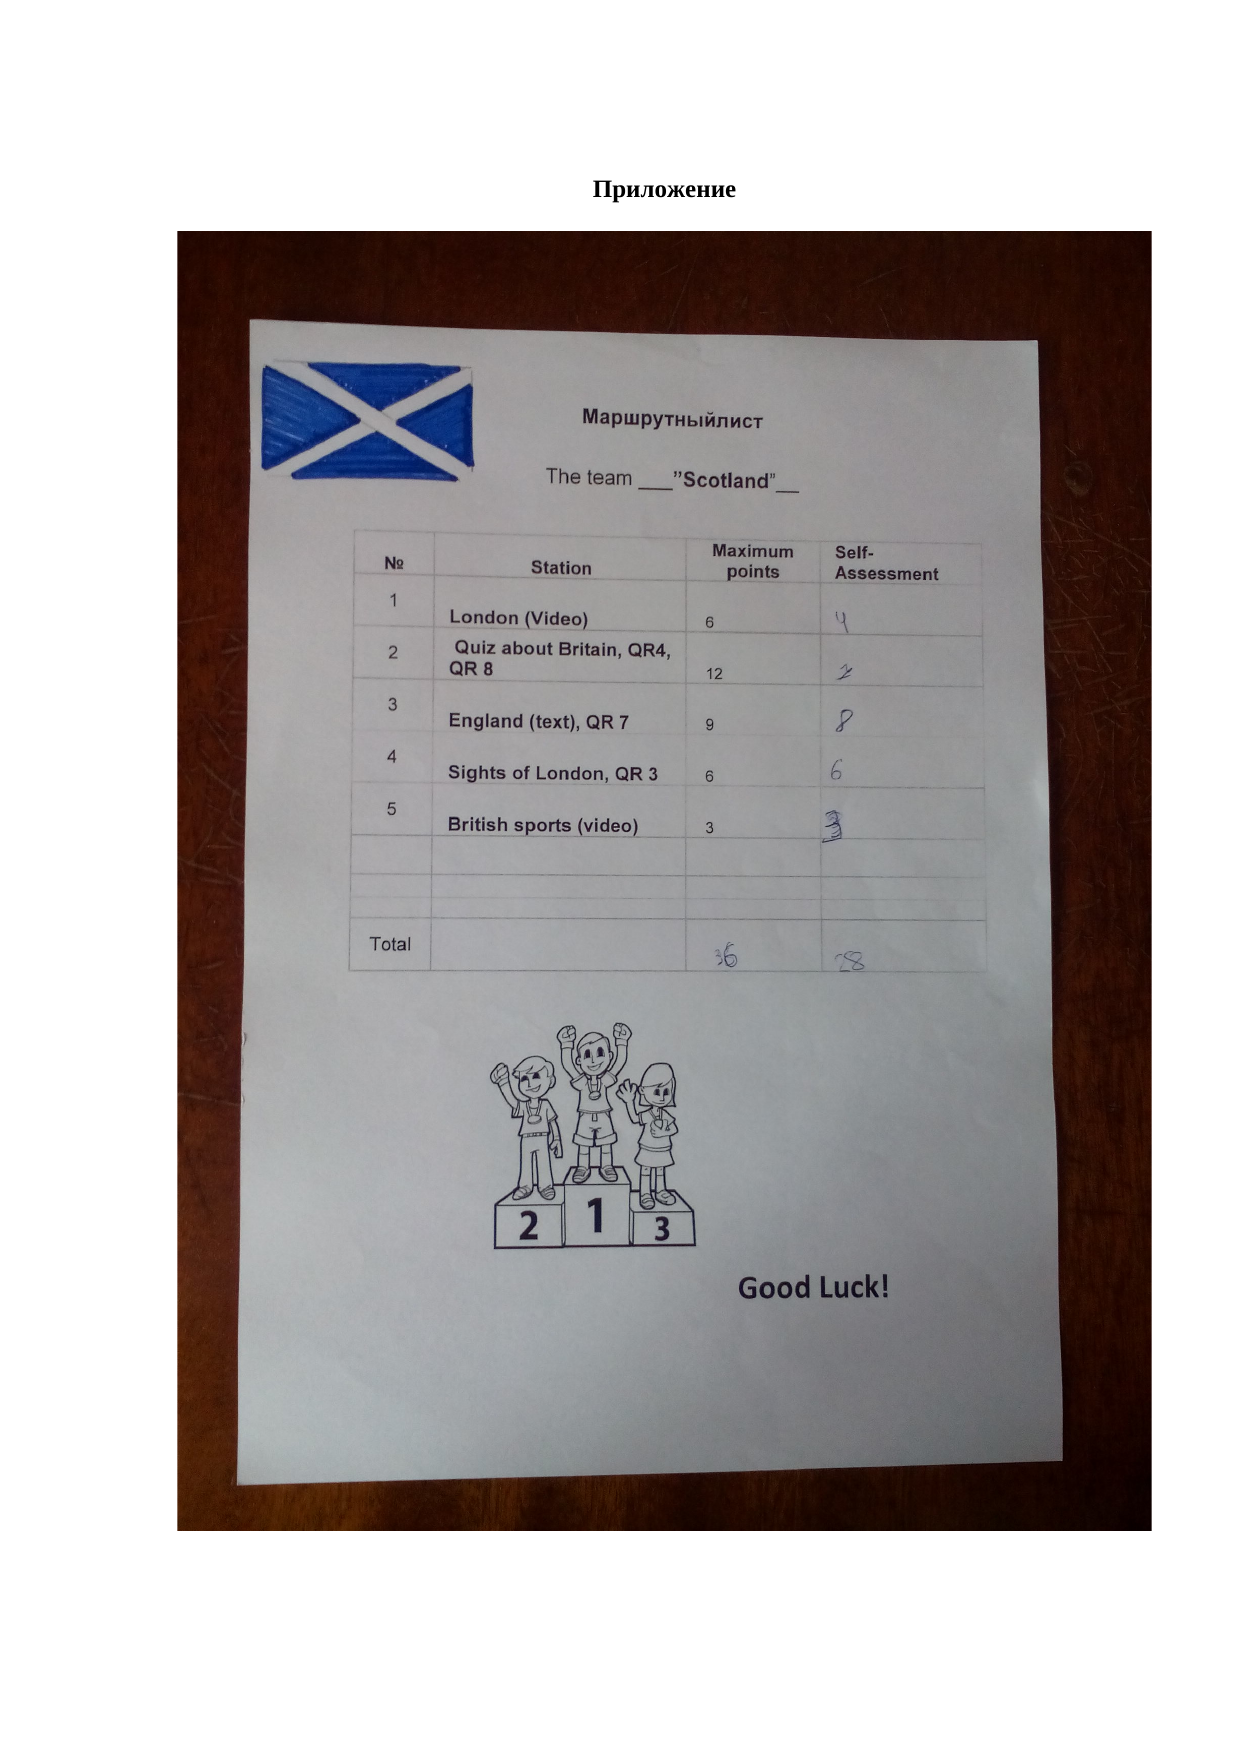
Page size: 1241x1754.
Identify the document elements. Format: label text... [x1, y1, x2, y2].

picture [177, 231, 1152, 1531]
text Приложение [177, 174, 1152, 203]
